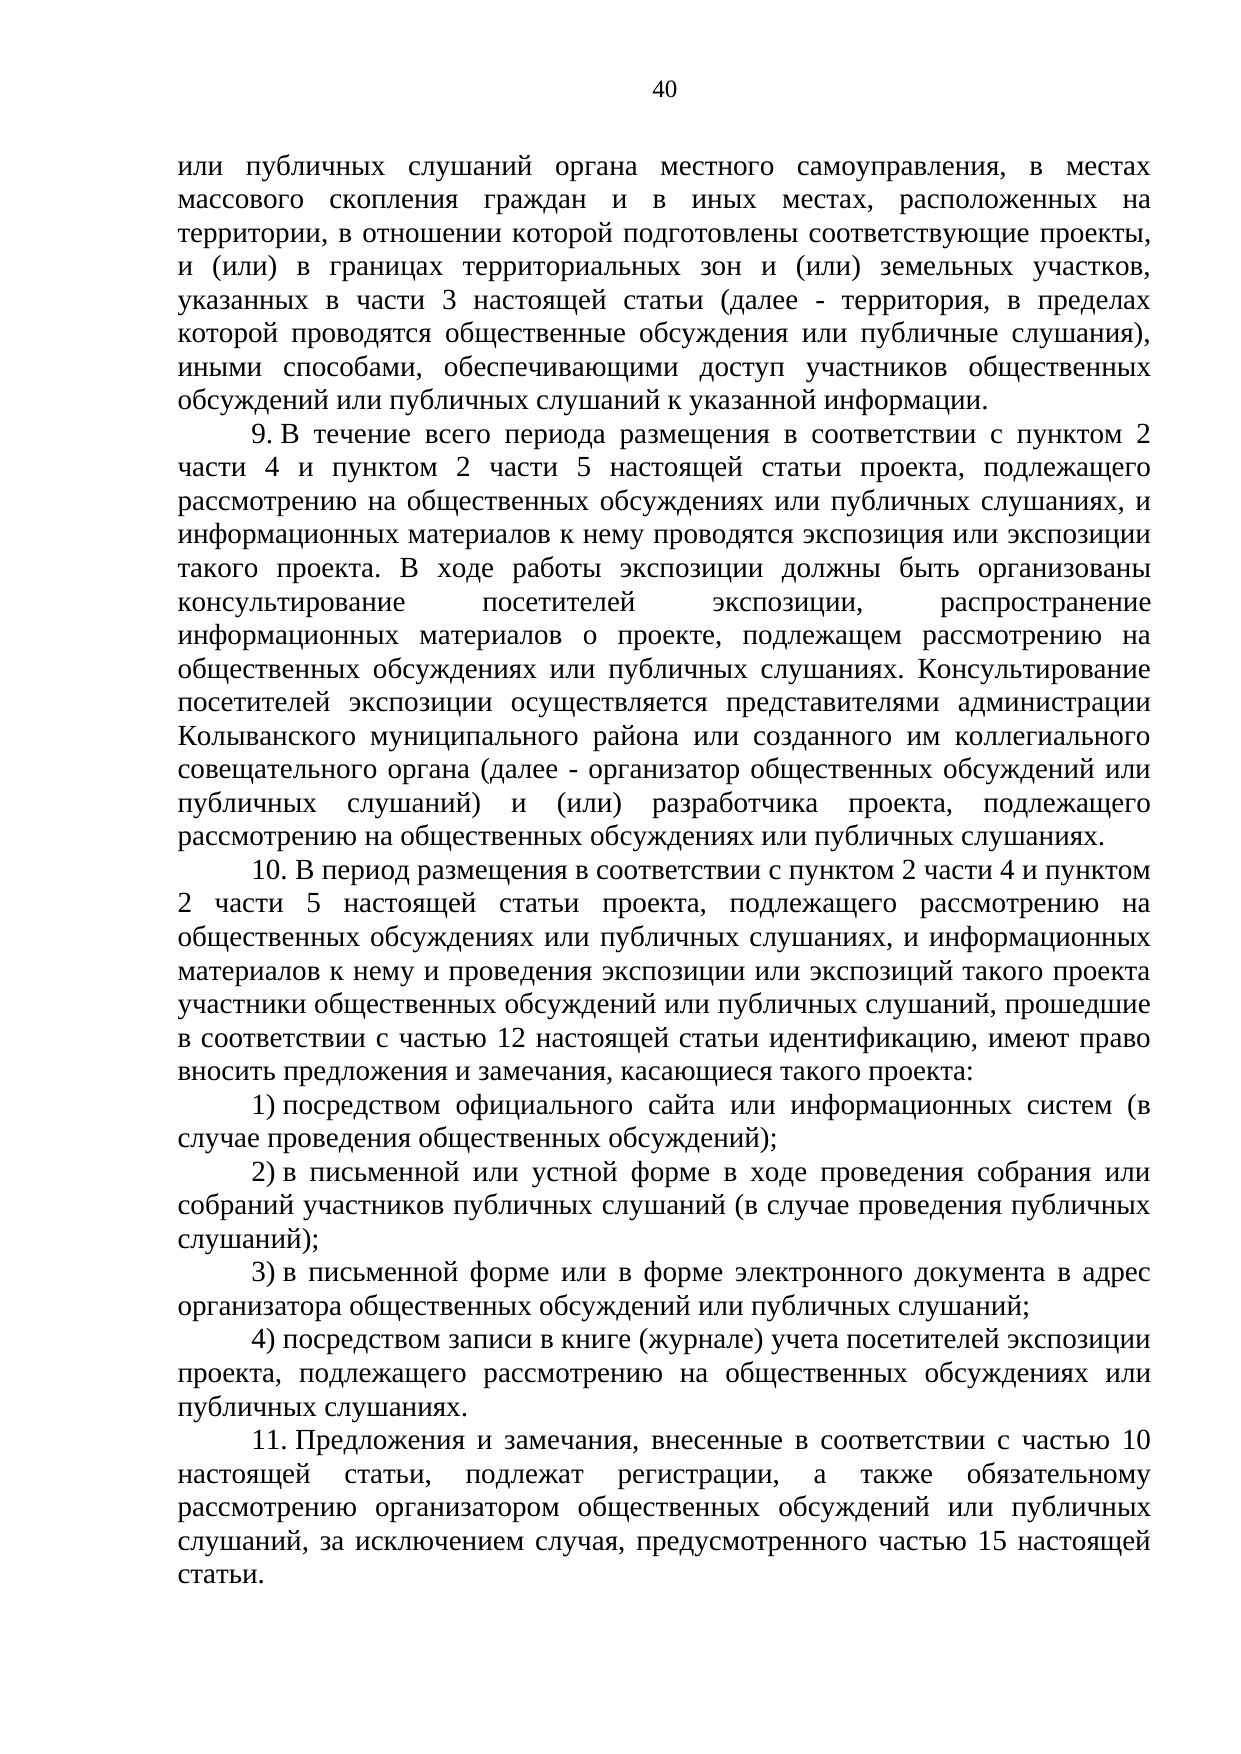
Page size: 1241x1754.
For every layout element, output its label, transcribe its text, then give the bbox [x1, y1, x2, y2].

list В период размещения в соответствии с пунктом 2 части 4 и пунктом 2 части 5 настоящей статьи проекта, подлежащего рассмотрению на общественных обсуждениях или публичных слушаниях, и информационных материалов к нему и проведения экспозиции или экспозиций такого проекта участники общественных обсуждений или публичных слушаний, прошедшие в соответствии с частью 12 настоящей статьи идентификацию, имеют право вносить предложения и замечания, касающиеся такого проекта: [177, 852, 1152, 1087]
list в письменной или устной форме в ходе проведения собрания или собраний участников публичных слушаний (в случае проведения публичных слушаний); [177, 1154, 1152, 1254]
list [177, 148, 1152, 416]
list посредством официального сайта или информационных систем (в случае проведения общественных обсуждений); [177, 1087, 1152, 1154]
list Предложения и замечания, внесенные в соответствии с частью 10 настоящей статьи, подлежат регистрации, а также обязательному рассмотрению организатором общественных обсуждений или публичных слушаний, за исключением случая, предусмотренного частью 15 настоящей статьи. [177, 1422, 1152, 1590]
list В течение всего периода размещения в соответствии с пунктом 2 части 4 и пунктом 2 части 5 настоящей статьи проекта, подлежащего рассмотрению на общественных обсуждениях или публичных слушаниях, и информационных материалов к нему проводятся экспозиция или экспозиции такого проекта. В ходе работы экспозиции должны быть организованы консультирование посетителей экспозиции, распространение информационных материалов о проекте, подлежащем рассмотрению на общественных обсуждениях или публичных слушаниях. Консультирование посетителей экспозиции осуществляется представителями администрации Колыванского муниципального района или созданного им коллегиального совещательного органа (далее - организатор общественных обсуждений или публичных слушаний) и (или) разработчика проекта, подлежащего рассмотрению на общественных обсуждениях или публичных слушаниях. [177, 416, 1152, 852]
list в письменной форме или в форме электронного документа в адрес организатора общественных обсуждений или публичных слушаний; [177, 1254, 1152, 1322]
list посредством записи в книге (журнале) учета посетителей экспозиции проекта, подлежащего рассмотрению на общественных обсуждениях или публичных слушаниях. [177, 1322, 1152, 1422]
